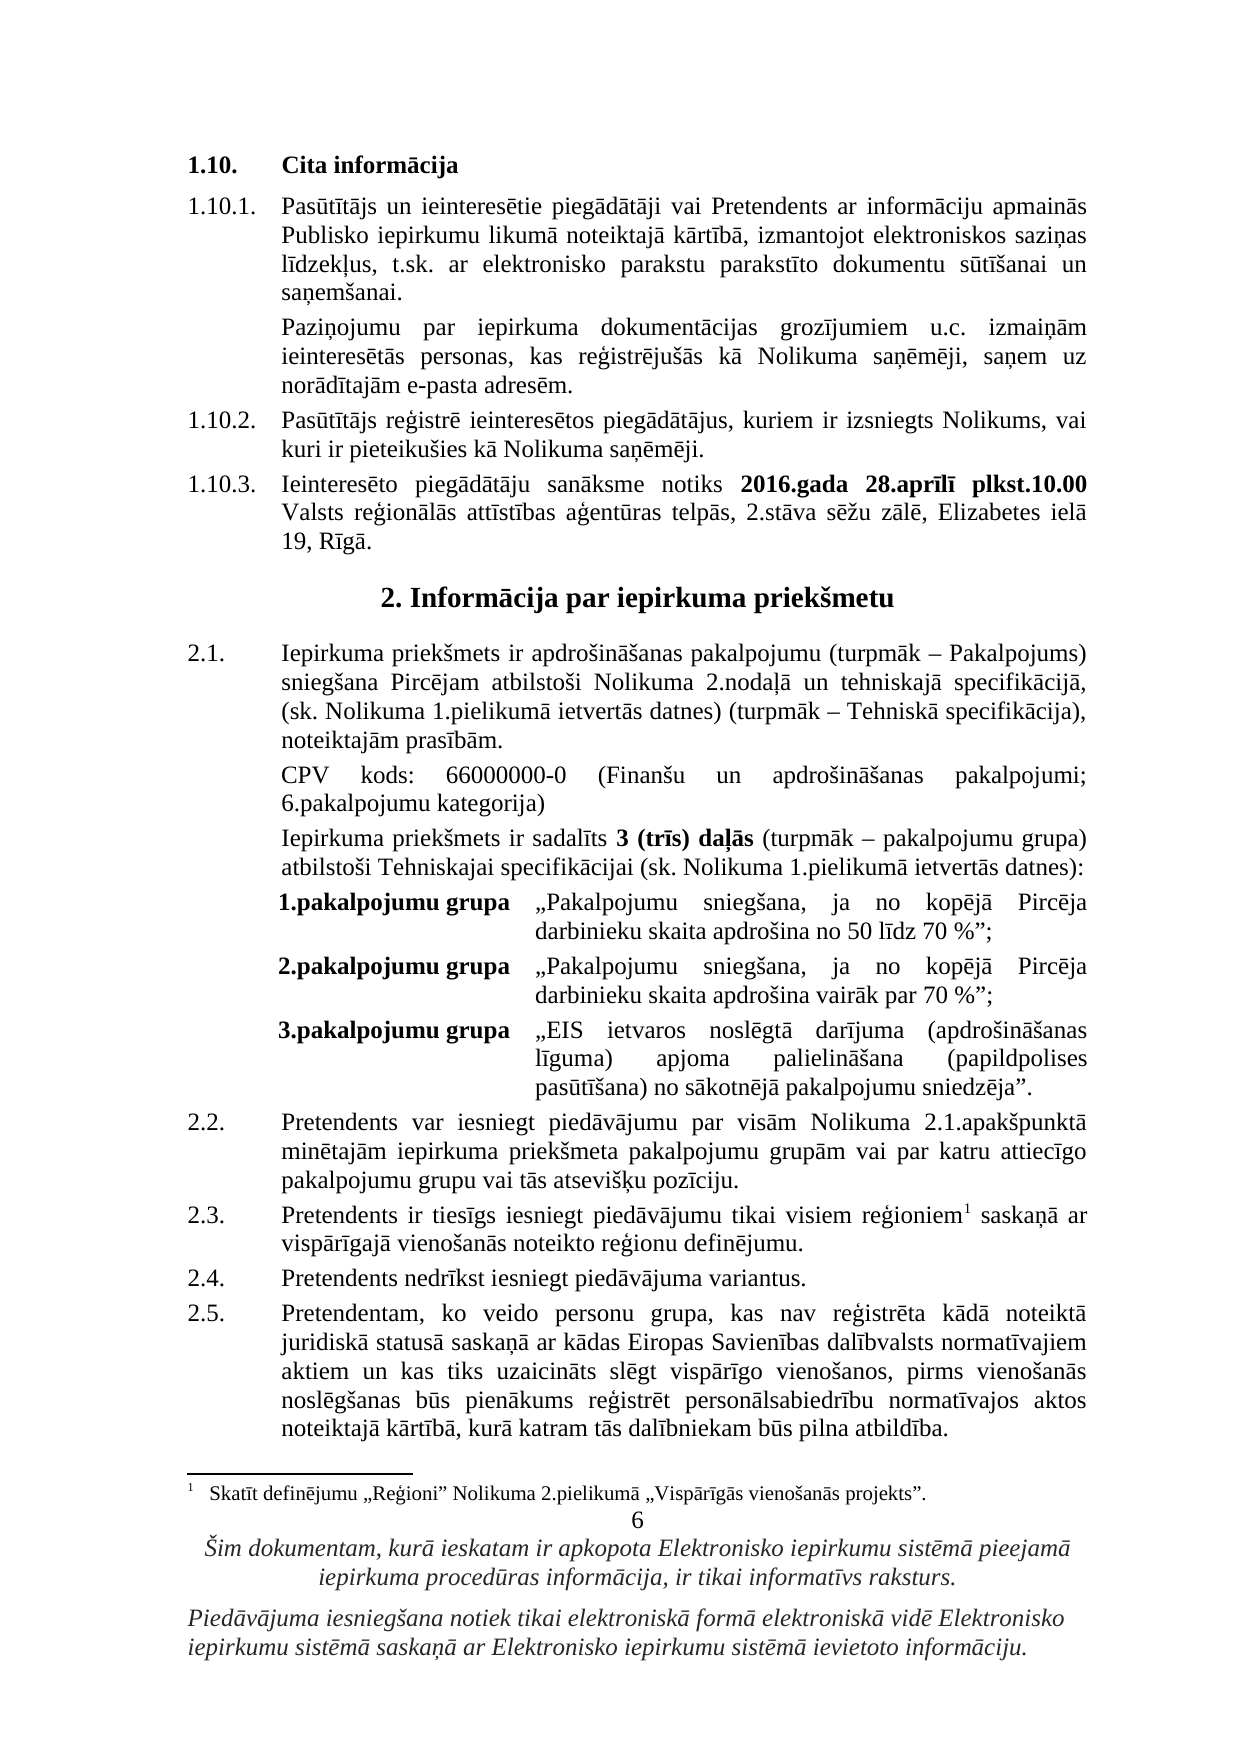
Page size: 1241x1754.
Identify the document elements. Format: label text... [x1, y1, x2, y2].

text 2.4. Pretendents nedrīkst iesniegt piedāvājuma variantus. [187, 1263, 1087, 1292]
subtitle 2. Informācija par iepirkuma priekšmetu [187, 580, 1087, 613]
text 3.pakalpojumu grupa „EIS ietvaros noslēgtā darījuma (apdrošināšanas līguma) apjoma palielināšana (papildpolises pasūtīšana) no sākotnējā pakalpojumu sniedzēja”. [278, 1015, 1087, 1101]
text 2.2. Pretendents var iesniegt piedāvājumu par visām Nolikuma 2.1.apakšpunktā minētajām iepirkuma priekšmeta pakalpojumu grupām vai par katru attiecīgo pakalpojumu grupu vai tās atsevišķu pozīciju. [187, 1107, 1087, 1193]
text Paziņojumu par iepirkuma dokumentācijas grozījumiem u.c. izmaiņām ieinteresētās personas, kas reģistrējušās kā Nolikuma saņēmēji, saņem uz norādītajām e-pasta adresēm. [281, 312, 1087, 399]
text 1.10.3. Ieinteresēto piegādātāju sanāksme notiks 2016.gada 28.aprīlī plkst.10.00 Valsts reģionālās attīstības aģentūras telpās, 2.stāva sēžu zālē, Elizabetes ielā 19, Rīgā. [187, 469, 1087, 555]
list 2.1. Iepirkuma priekšmets ir apdrošināšanas pakalpojumu (turpmāk – Pakalpojums) sniegšana Pircējam atbilstoši Nolikuma 2.nodaļā un tehniskajā specifikācijā, (sk. Nolikuma 1.pielikumā ietvertās datnes) (turpmāk ‒ Tehniskā specifikācija), noteiktajām prasībām. [187, 638, 1087, 753]
text 2.3. Pretendents ir tiesīgs iesniegt piedāvājumu tikai visiem reģioniem saskaņā ar vispārīgajā vienošanās noteikto reģionu definējumu. [187, 1200, 1087, 1257]
text 1.10. Cita informācija [187, 150, 1087, 179]
text 1.10.1. Pasūtītājs un ieinteresētie piegādātāji vai Pretendents ar informāciju apmainās Publisko iepirkumu likumā noteiktajā kārtībā, izmantojot elektroniskos saziņas līdzekļus, t.sk. ar elektronisko parakstu parakstīto dokumentu sūtīšanai un saņemšanai. [187, 191, 1087, 306]
list 1.pakalpojumu grupa „Pakalpojumu sniegšana, ja no kopējā Pircēja darbinieku skaita apdrošina no 50 līdz 70 %”; [278, 887, 1087, 945]
text 1.10.2. Pasūtītājs reģistrē ieinteresētos piegādātājus, kuriem ir izsniegts Nolikums, vai kuri ir pieteikušies kā Nolikuma saņēmēji. [187, 405, 1087, 462]
list CPV kods: 66000000-0 (Finanšu un apdrošināšanas pakalpojumi; 6.pakalpojumu kategorija) [281, 760, 1087, 817]
text Iepirkuma priekšmets ir sadalīts 3 (trīs) daļās (turpmāk – pakalpojumu grupa) atbilstoši Tehniskajai specifikācijai (sk. Nolikuma 1.pielikumā ietvertās datnes): [187, 823, 1087, 881]
text 2.5. Pretendentam, ko veido personu grupa, kas nav reģistrēta kādā noteiktā juridiskā statusā saskaņā ar kādas Eiropas Savienības dalībvalsts normatīvajiem aktiem un kas tiks uzaicināts slēgt vispārīgo vienošanos, pirms vienošanās noslēgšanas būs pienākums reģistrēt personālsabiedrību normatīvajos aktos noteiktajā kārtībā, kurā katram tās dalībniekam būs pilna atbildība. [187, 1298, 1087, 1442]
list 2.pakalpojumu grupa „Pakalpojumu sniegšana, ja no kopējā Pircēja darbinieku skaita apdrošina vairāk par 70 %”; [278, 951, 1087, 1008]
